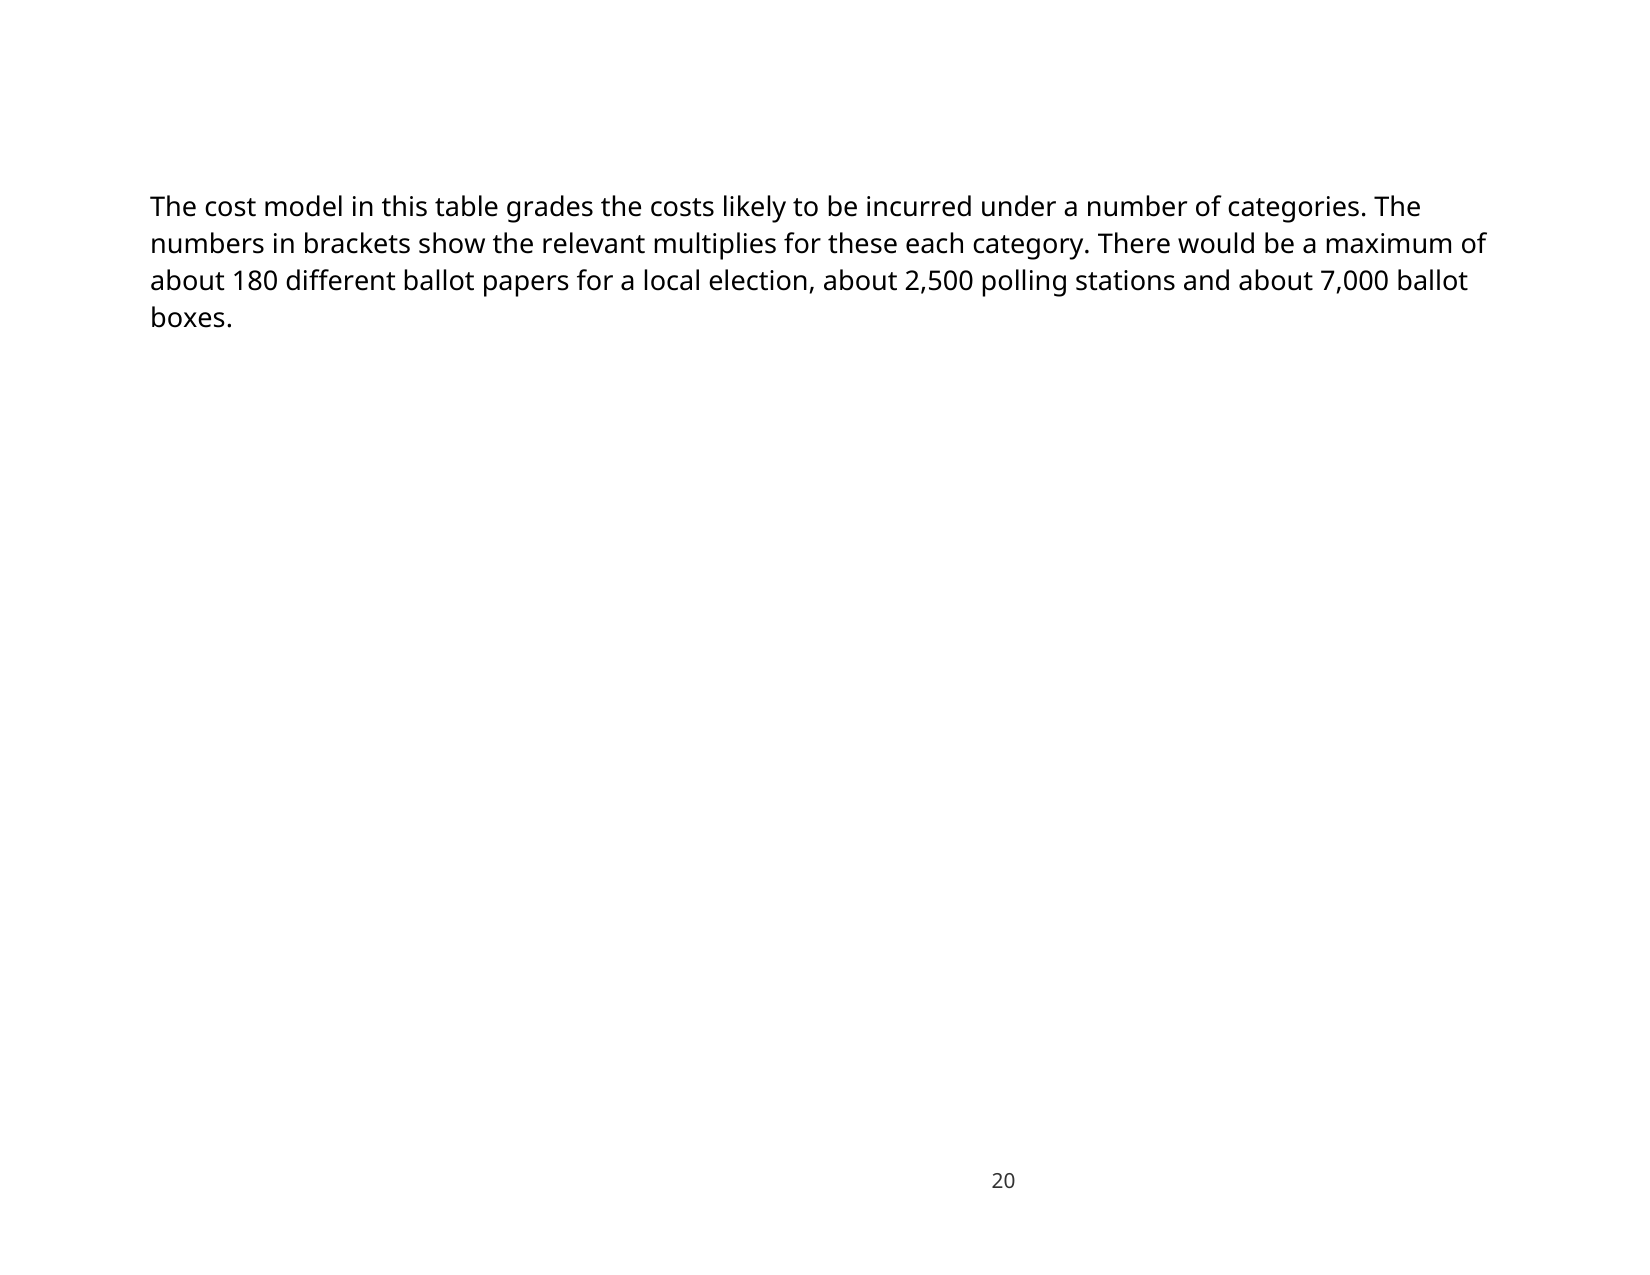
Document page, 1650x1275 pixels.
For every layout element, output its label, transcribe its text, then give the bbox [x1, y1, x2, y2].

text The cost model in this table grades the costs likely to be incurred under a number of categories. The numbers in brackets show the relevant multiplies for these each category. There would be a maximum of about 180 different ballot papers for a local election, about 2,500 polling stations and about 7,000 ballot boxes. [150, 187, 1500, 335]
